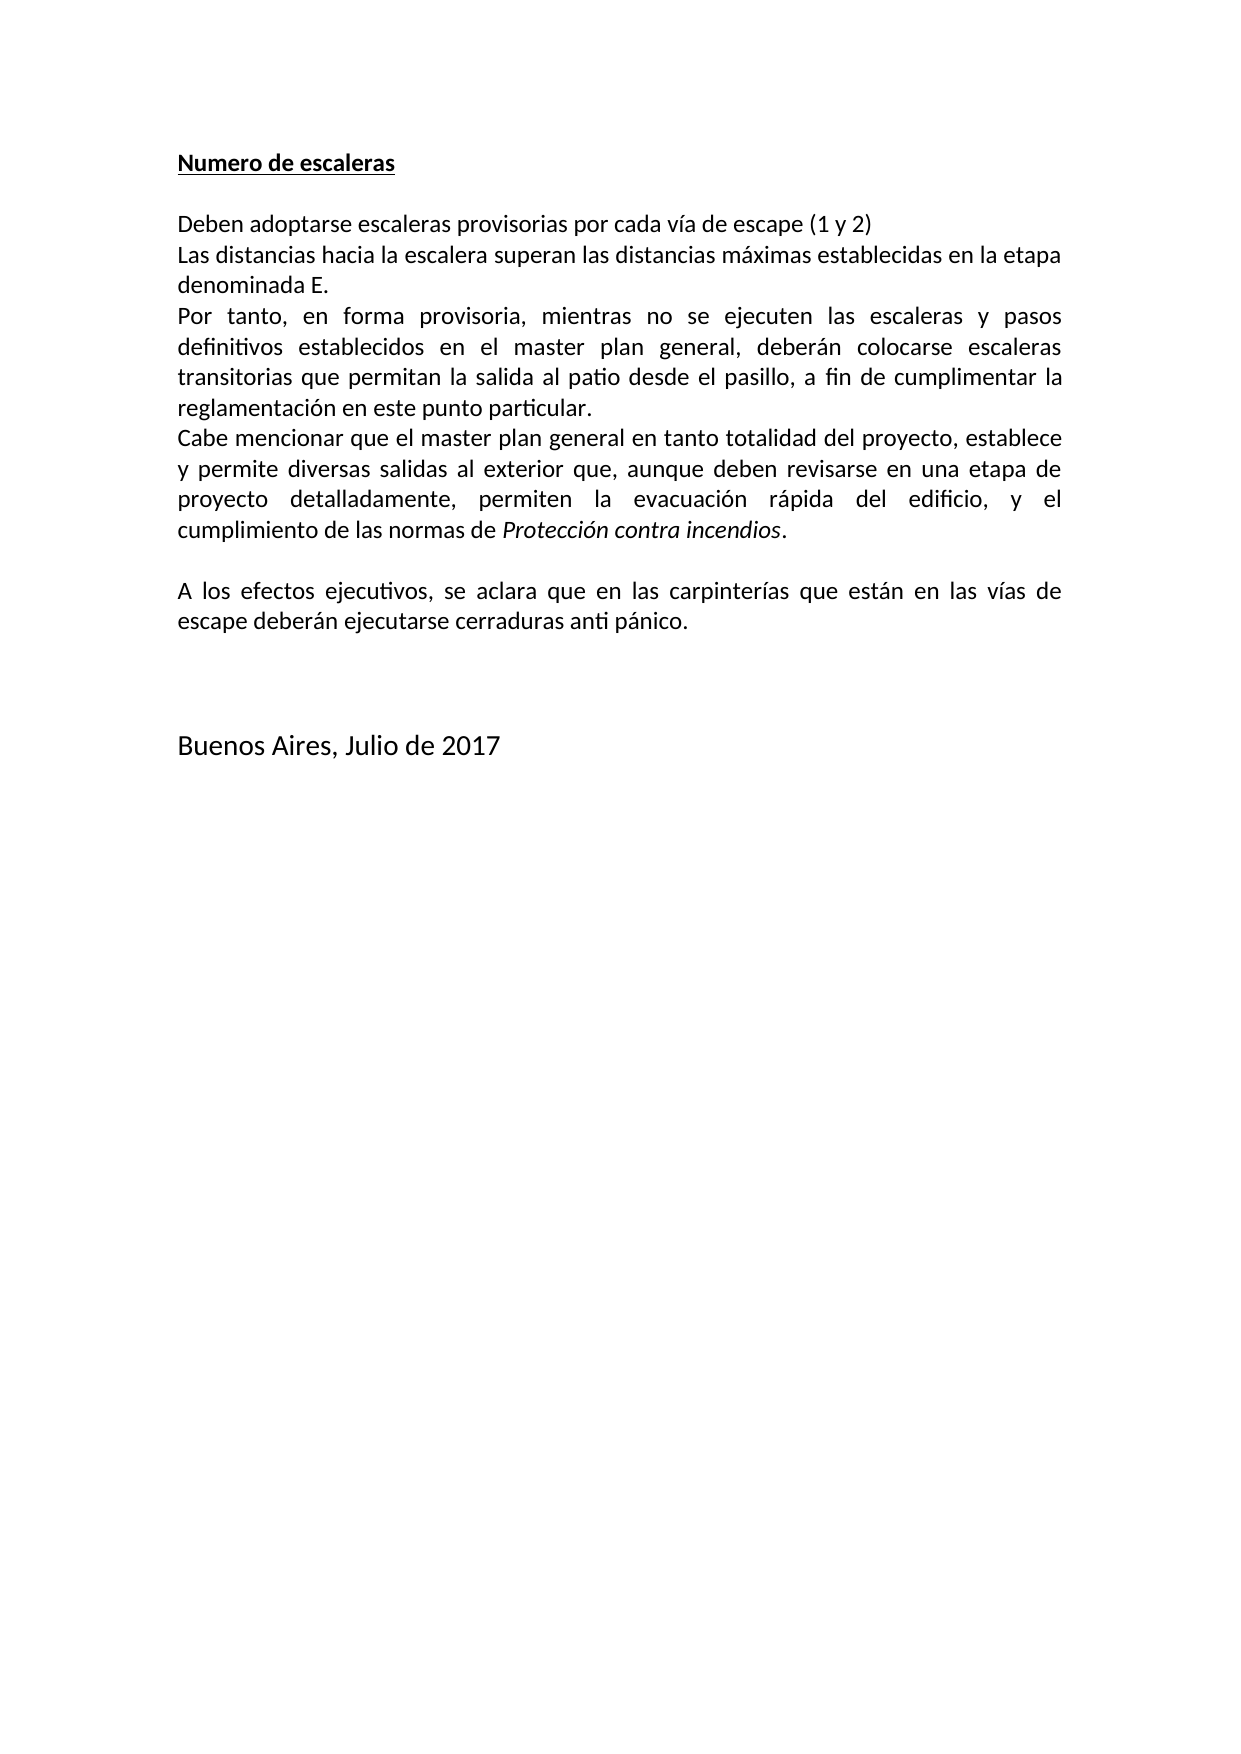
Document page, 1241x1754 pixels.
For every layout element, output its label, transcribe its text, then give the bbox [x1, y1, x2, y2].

text Las distancias hacia la escalera superan las distancias máximas establecidas en la etapa denominada E. [177, 239, 1063, 300]
text Deben adoptarse escaleras provisorias por cada vía de escape (1 y 2) [177, 209, 1063, 239]
text Cabe mencionar que el master plan general en tanto totalidad del proyecto, establece y permite diversas salidas al exterior que, aunque deben revisarse en una etapa de proyecto detalladamente, permiten la evacuación rápida del edificio, y el cumplimiento de las normas de Protección contra incendios. [177, 422, 1063, 544]
text Por tanto, en forma provisoria, mientras no se ejecuten las escaleras y pasos definitivos establecidos en el master plan general, deberán colocarse escaleras transitorias que permitan la salida al patio desde el pasillo, a fin de cumplimentar la reglamentación en este punto particular. [177, 300, 1063, 422]
text Numero de escaleras [177, 148, 1063, 178]
text Buenos Aires, Julio de 2017 [177, 727, 1063, 763]
text A los efectos ejecutivos, se aclara que en las carpinterías que están en las vías de escape deberán ejecutarse cerraduras anti pánico. [177, 575, 1063, 636]
